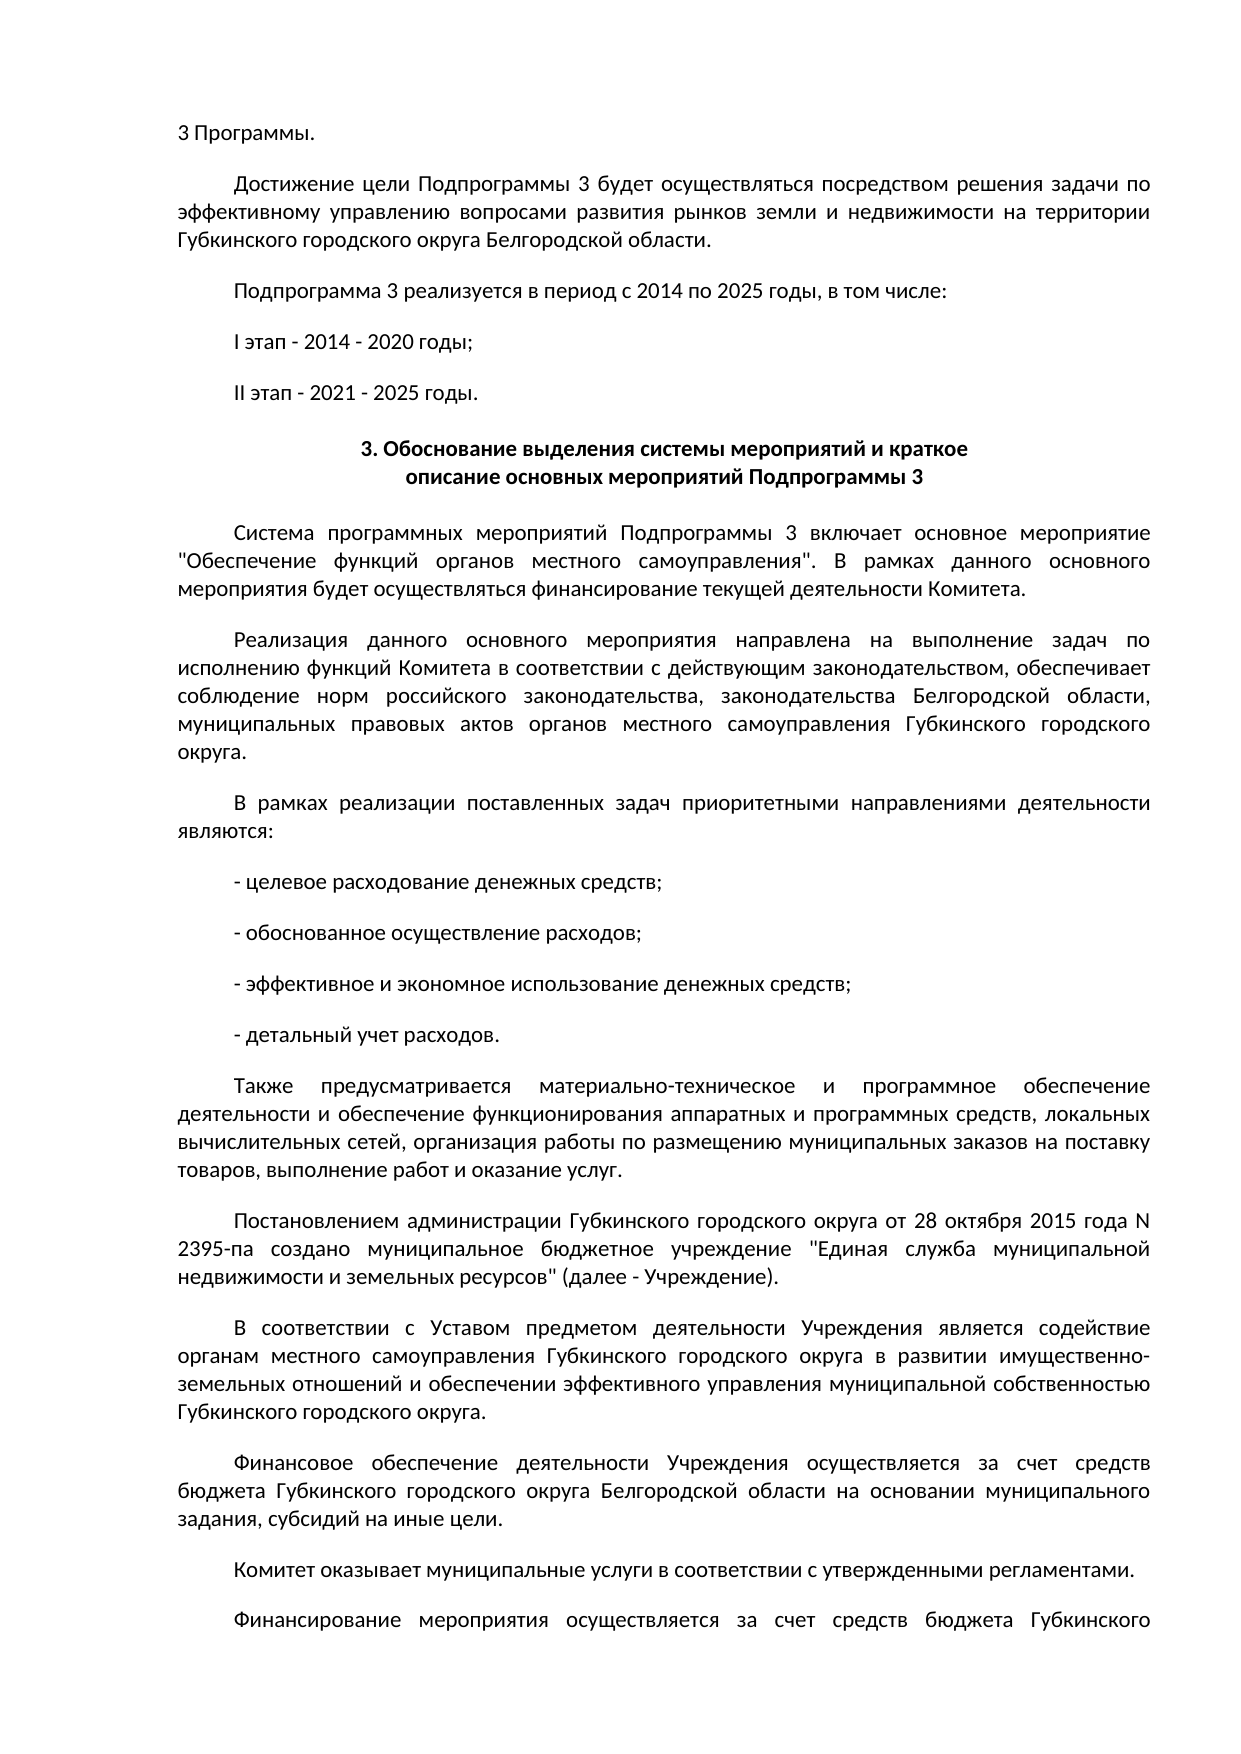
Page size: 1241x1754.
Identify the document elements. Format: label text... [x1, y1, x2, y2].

text - эффективное и экономное использование денежных средств; [177, 969, 1152, 997]
text Постановлением администрации Губкинского городского округа от 28 октября 2015 года N 2395-па создано муниципальное бюджетное учреждение "Единая служба муниципальной недвижимости и земельных ресурсов" (далее - Учреждение). [177, 1206, 1152, 1290]
text Реализация данного основного мероприятия направлена на выполнение задач по исполнению функций Комитета в соответствии с действующим законодательством, обеспечивает соблюдение норм российского законодательства, законодательства Белгородской области, муниципальных правовых актов органов местного самоуправления Губкинского городского округа. [177, 625, 1152, 765]
text Достижение цели Подпрограммы 3 будет осуществляться посредством решения задачи по эффективному управлению вопросами развития рынков земли и недвижимости на территории Губкинского городского округа Белгородской области. [177, 169, 1152, 253]
text II этап - 2021 - 2025 годы. [177, 378, 1152, 406]
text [177, 118, 1152, 146]
text - обоснованное осуществление расходов; [177, 918, 1152, 946]
text В рамках реализации поставленных задач приоритетными направлениями деятельности являются: [177, 788, 1152, 844]
text I этап - 2014 - 2020 годы; [177, 327, 1152, 355]
text - детальный учет расходов. [177, 1020, 1152, 1048]
title 3. Обоснование выделения системы мероприятий и краткое [177, 434, 1152, 462]
text Система программных мероприятий Подпрограммы 3 включает основное мероприятие "Обеспечение функций органов местного самоуправления". В рамках данного основного мероприятия будет осуществляться финансирование текущей деятельности Комитета. [177, 518, 1152, 602]
title описание основных мероприятий Подпрограммы 3 [177, 462, 1152, 490]
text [177, 1606, 1152, 1634]
text - целевое расходование денежных средств; [177, 867, 1152, 895]
text Комитет оказывает муниципальные услуги в соответствии с утвержденными регламентами. [177, 1555, 1152, 1583]
text Подпрограмма 3 реализуется в период с 2014 по 2025 годы, в том числе: [177, 276, 1152, 304]
text Также предусматривается материально-техническое и программное обеспечение деятельности и обеспечение функционирования аппаратных и программных средств, локальных вычислительных сетей, организация работы по размещению муниципальных заказов на поставку товаров, выполнение работ и оказание услуг. [177, 1071, 1152, 1183]
text В соответствии с Уставом предметом деятельности Учреждения является содействие органам местного самоуправления Губкинского городского округа в развитии имущественно-земельных отношений и обеспечении эффективного управления муниципальной собственностью Губкинского городского округа. [177, 1313, 1152, 1425]
text Финансовое обеспечение деятельности Учреждения осуществляется за счет средств бюджета Губкинского городского округа Белгородской области на основании муниципального задания, субсидий на иные цели. [177, 1448, 1152, 1532]
